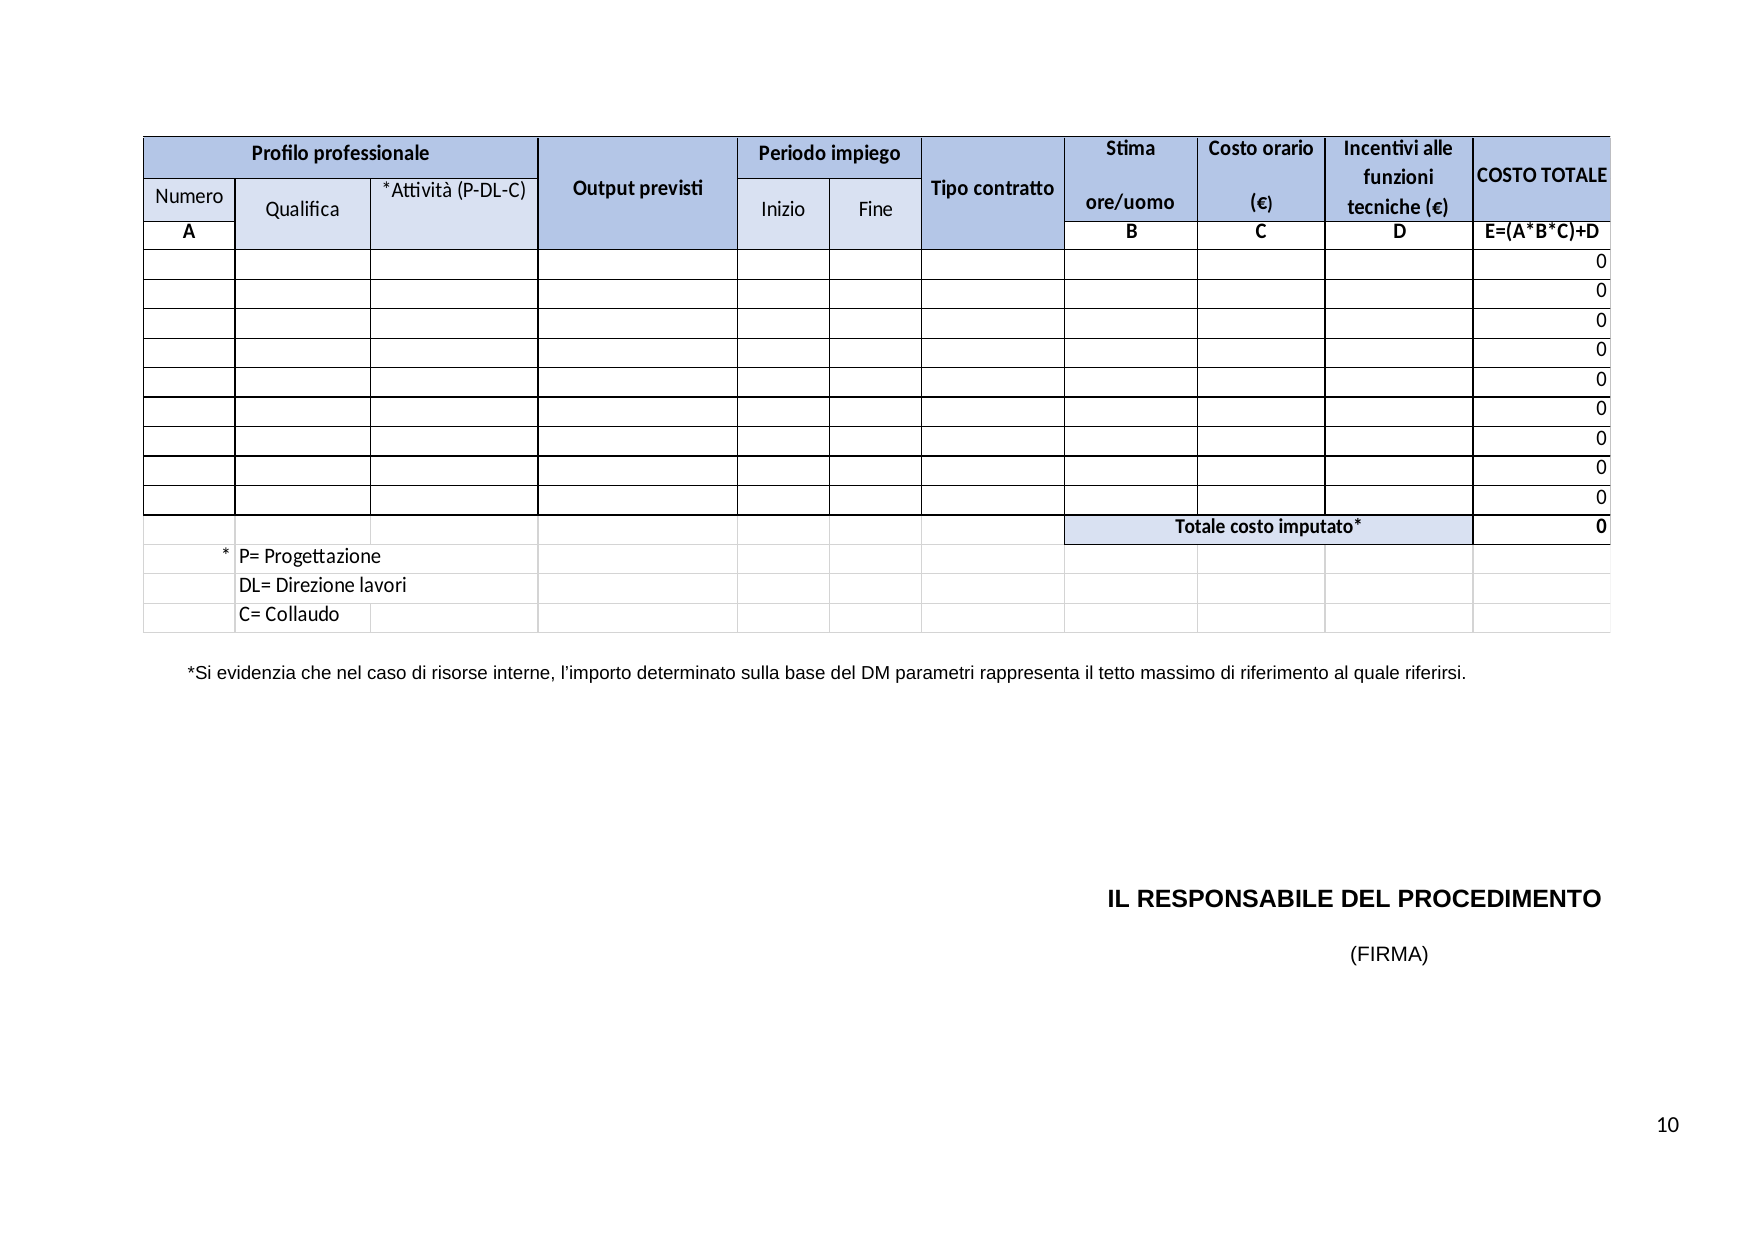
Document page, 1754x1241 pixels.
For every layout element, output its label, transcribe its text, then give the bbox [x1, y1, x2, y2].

list *Si evidenzia che nel caso di risorse interne, l’importo determinato sulla base del DM parametri rappresenta il tetto massimo di riferimento al quale riferirsi. [187, 662, 1679, 683]
text (FIRMA) [150, 942, 1679, 966]
text IL RESPONSABILE DEL PROCEDIMENTO [1035, 884, 1679, 913]
